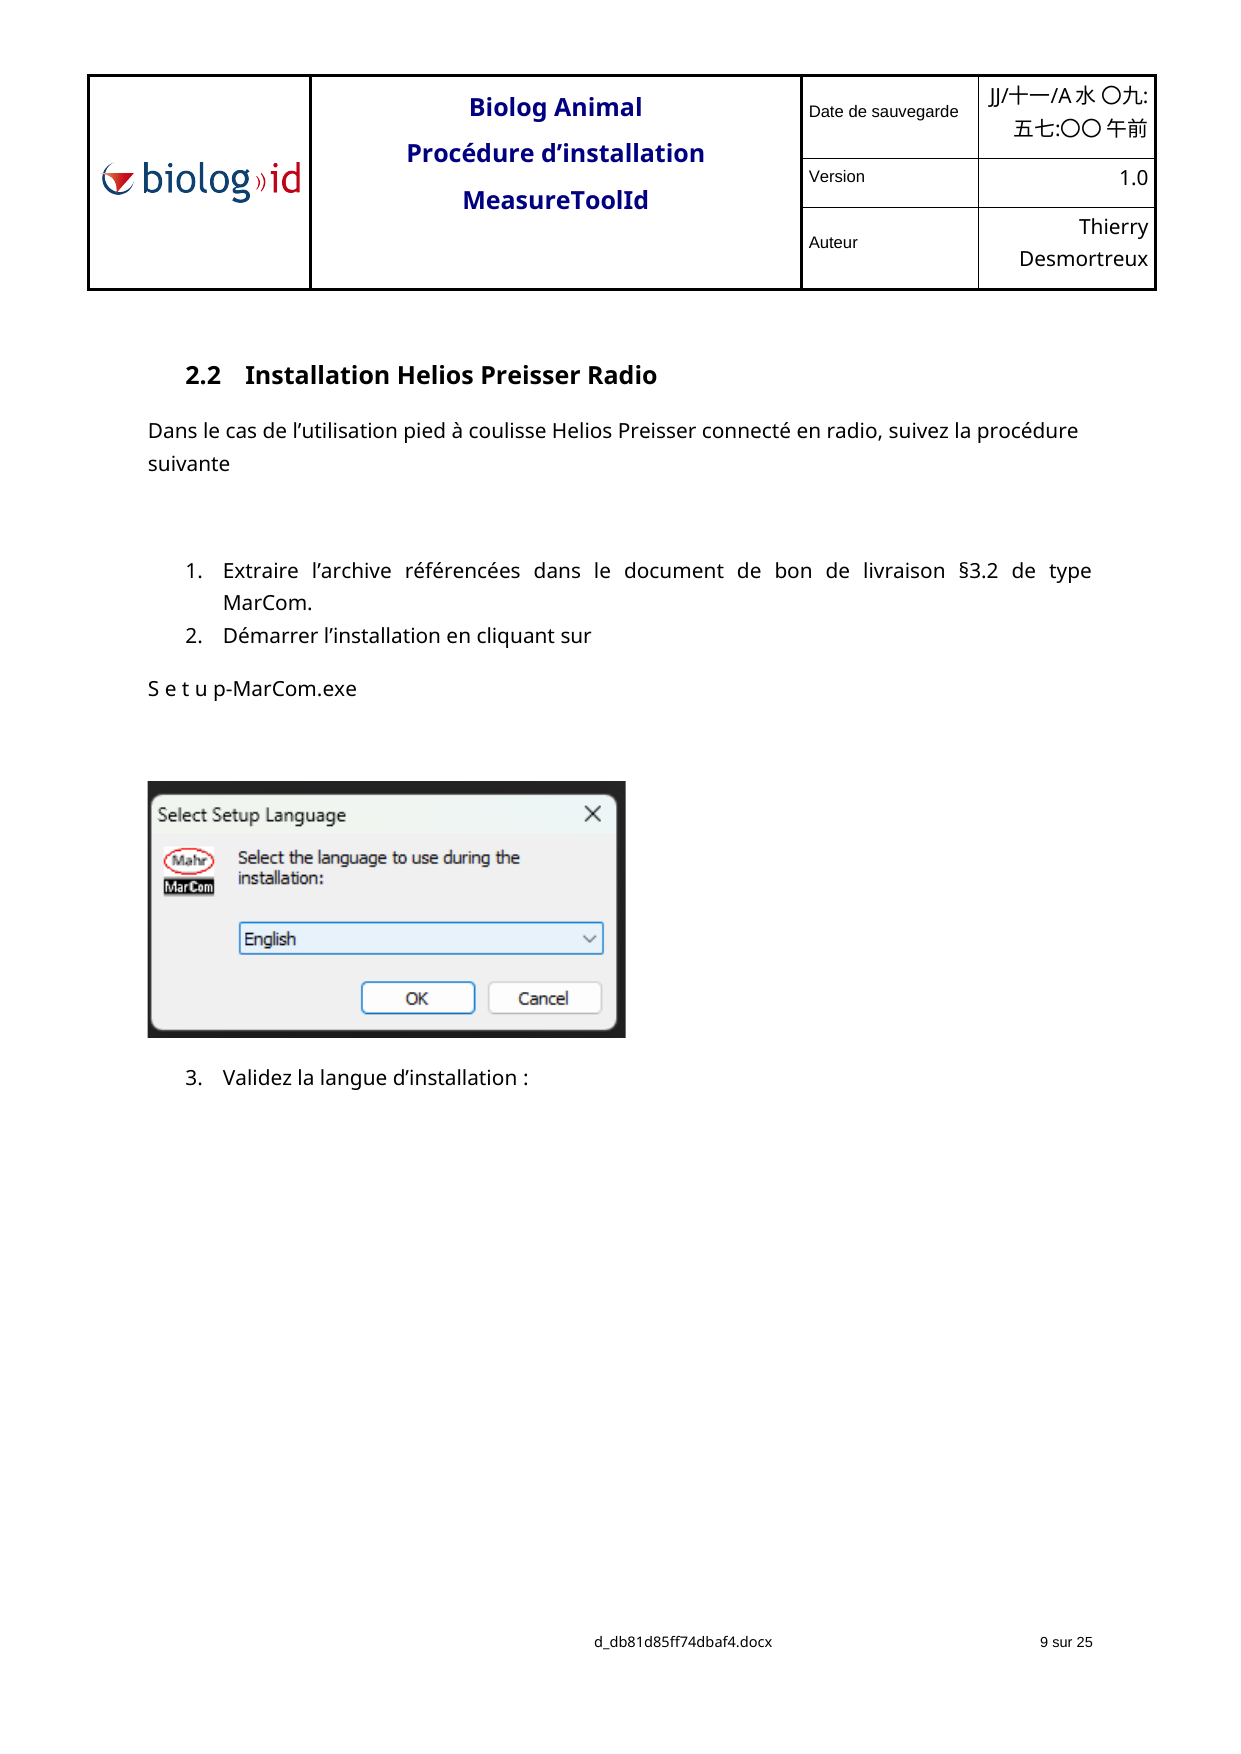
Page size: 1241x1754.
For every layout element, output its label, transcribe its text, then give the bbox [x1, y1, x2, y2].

picture [95, 162, 300, 203]
text Dans le cas de l’utilisation pied à coulisse Helios Preisser connecté en radio, suivez la procédure suivante [148, 416, 1093, 477]
picture [147, 781, 626, 1038]
list Validez la langue d’installation : [185, 1063, 1093, 1091]
subtitle Installation Helios Preisser Radio [185, 357, 1093, 391]
list Démarrer l’installation en cliquant sur [185, 621, 1093, 649]
list Extraire l’archive référencées dans le document de bon de livraison §3.2 de type MarCom. [185, 556, 1093, 617]
text S e t u p-MarCom.exe [148, 674, 1093, 703]
